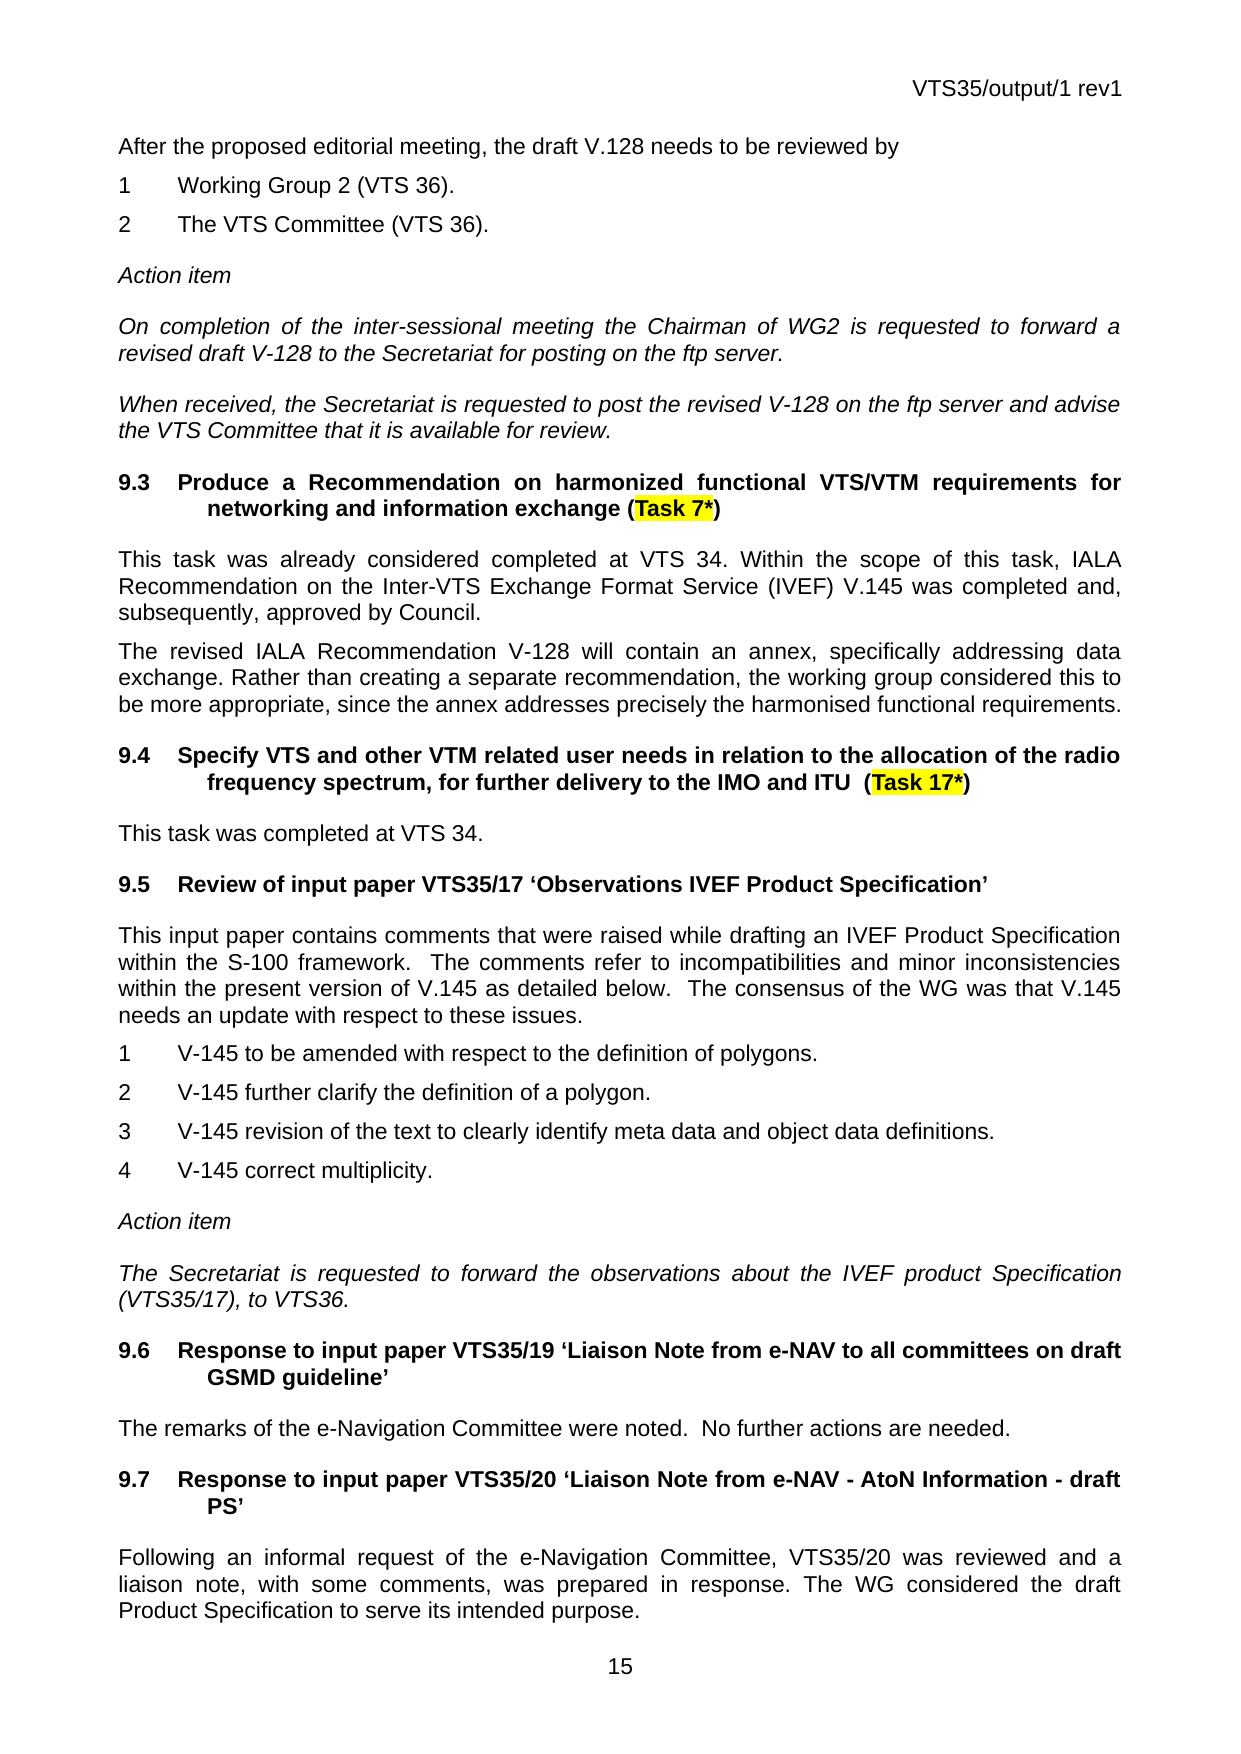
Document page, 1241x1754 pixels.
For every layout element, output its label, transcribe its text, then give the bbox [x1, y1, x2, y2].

text This task was completed at VTS 34. [118, 820, 1122, 846]
subtitle Specify VTS and other VTM related user needs in relation to the allocation of the radio frequency spectrum, for further delivery to the IMO and ITU (Task 17*) [118, 742, 1122, 795]
text When received, the Secretariat is requested to post the revised V-128 on the ftp server and advise the VTS Committee that it is available for review. [118, 391, 1122, 444]
list V-145 to be amended with respect to the definition of polygons. [118, 1040, 1122, 1067]
subtitle Response to input paper VTS35/20 ‘Liaison Note from e-NAV - AtoN Information - draft PS’ [118, 1466, 1122, 1519]
list V-145 revision of the text to clearly identify meta data and object data definitions. [118, 1118, 1122, 1144]
text This task was already considered completed at VTS 34. Within the scope of this task, IALA Recommendation on the Inter-VTS Exchange Format Service (IVEF) V.145 was completed and, subsequently, approved by Council. [118, 546, 1122, 626]
text Action item [118, 262, 1122, 288]
list Working Group 2 (VTS 36). [118, 172, 1122, 198]
list The VTS Committee (VTS 36). [118, 211, 1122, 237]
text On completion of the inter-sessional meeting the Chairman of WG2 is requested to forward a revised draft V-128 to the Secretariat for posting on the ftp server. [118, 313, 1122, 366]
subtitle Produce a Recommendation on harmonized functional VTS/VTM requirements for networking and information exchange (Task 7*) [118, 469, 1122, 521]
subtitle Review of input paper VTS35/17 ‘Observations IVEF Product Specification’ [118, 871, 1122, 897]
text The revised IALA Recommendation V-128 will contain an annex, specifically addressing data exchange. Rather than creating a separate recommendation, the working group considered this to be more appropriate, since the annex addresses precisely the harmonised functional requirements. [118, 638, 1122, 717]
list V-145 further clarify the definition of a polygon. [118, 1079, 1122, 1106]
text This input paper contains comments that were raised while drafting an IVEF Product Specification within the S-100 framework. The comments refer to incompatibilities and minor inconsistencies within the present version of V.145 as detailed below. The consensus of the WG was that V.145 needs an update with respect to these issues. [118, 922, 1122, 1028]
text Following an informal request of the e-Navigation Committee, VTS35/20 was reviewed and a liaison note, with some comments, was prepared in response. The WG considered the draft Product Specification to serve its intended purpose. [118, 1544, 1122, 1623]
text The Secretariat is requested to forward the observations about the IVEF product Specification (VTS35/17), to VTS36. [118, 1260, 1122, 1312]
text Action item [118, 1208, 1122, 1235]
text After the proposed editorial meeting, the draft V.128 needs to be reviewed by [118, 133, 1122, 159]
subtitle Response to input paper VTS35/19 ‘Liaison Note from e-NAV to all committees on draft GSMD guideline’ [118, 1337, 1122, 1390]
text The remarks of the e-Navigation Committee were noted. No further actions are needed. [118, 1415, 1122, 1441]
list V-145 correct multiplicity. [118, 1157, 1122, 1183]
